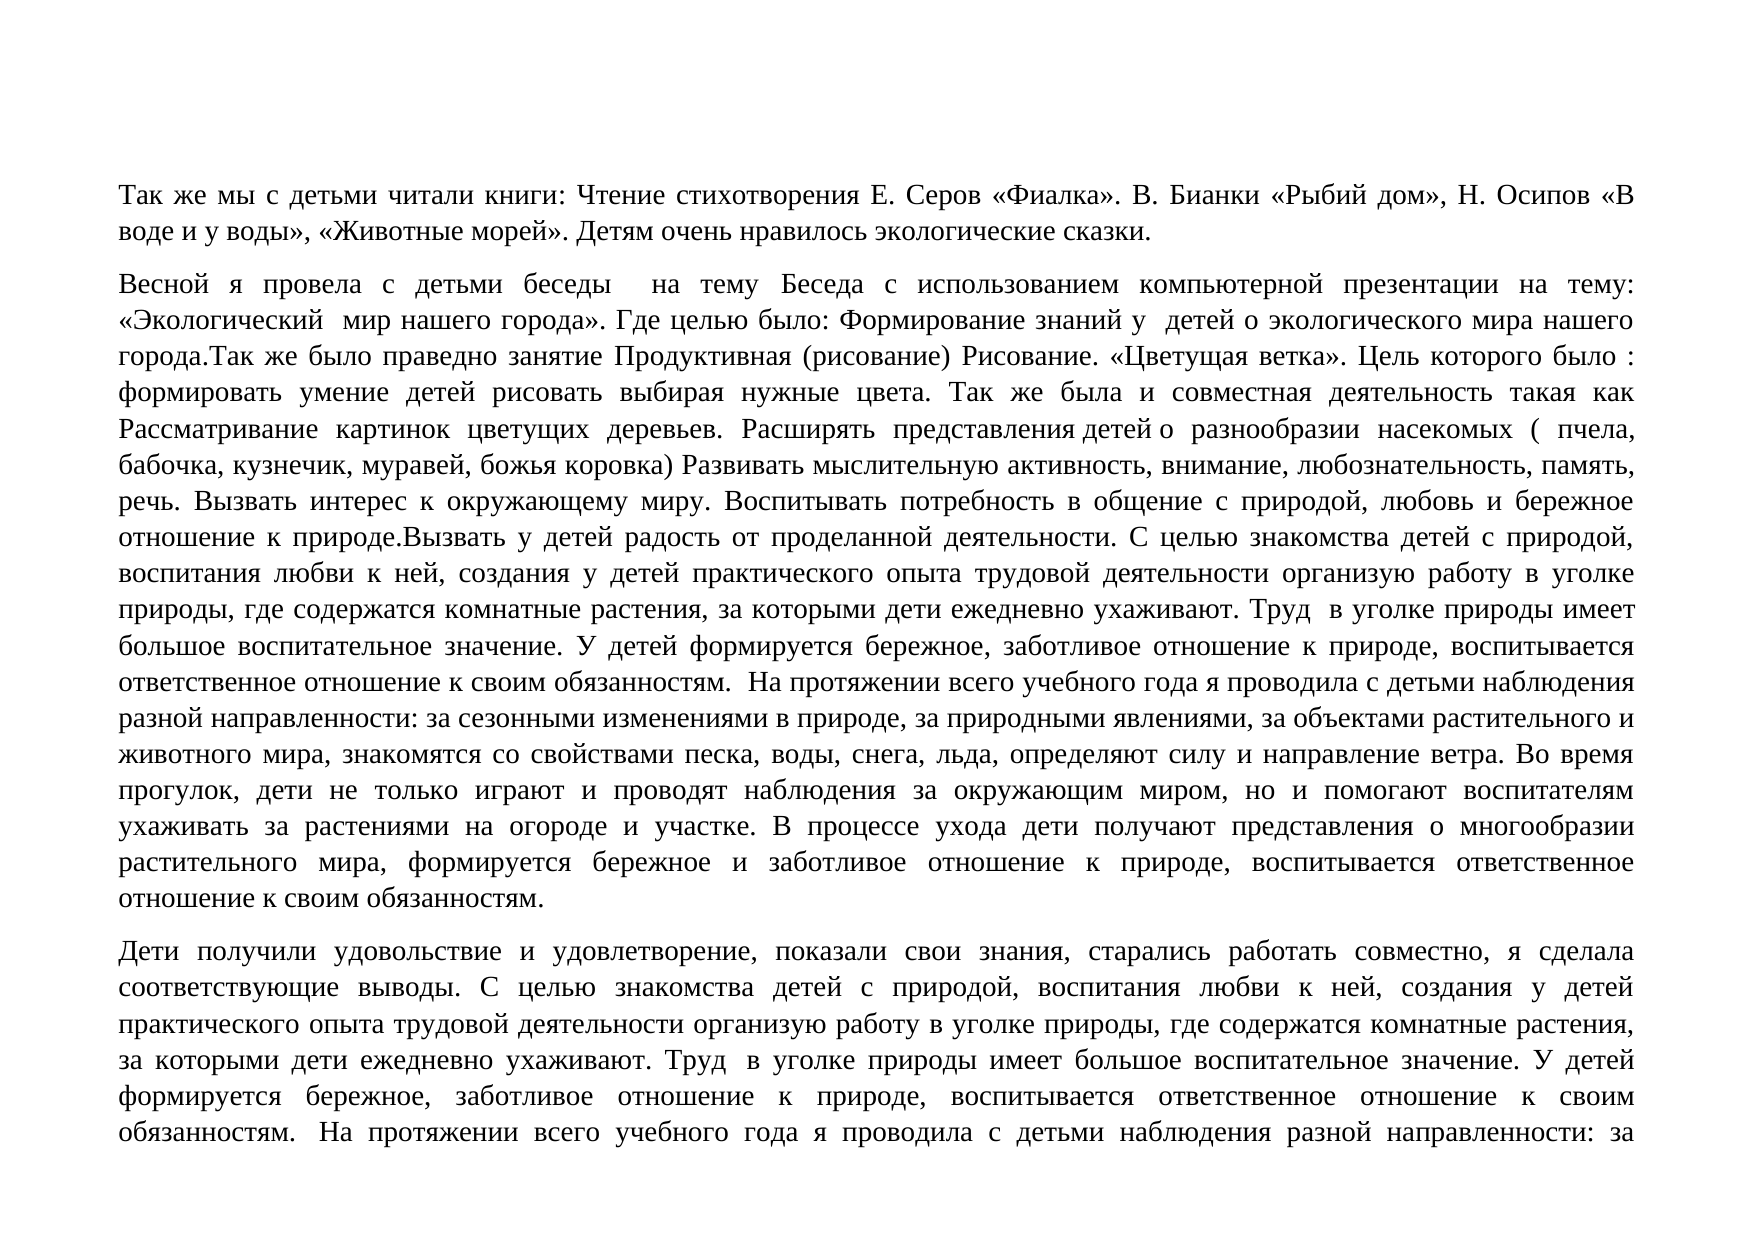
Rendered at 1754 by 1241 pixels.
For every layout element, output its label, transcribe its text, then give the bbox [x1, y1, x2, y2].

text Весной я провела с детьми беседы на тему Беседа с использованием компьютерной презентации на тему: «Экологический мир нашего города». Где целью было: Формирование знаний у детей о экологического мира нашего города.Так же было праведно занятие Продуктивная (рисование) Рисование. «Цветущая ветка». Цель которого было : формировать умение детей рисовать выбирая нужные цвета. Так же была и совместная деятельность такая как Рассматривание картинок цветущих деревьев. Расширять представления детей о разнообразии насекомых ( пчела, бабочка, кузнечик, муравей, божья коровка) Развивать мыслительную активность, внимание, любознательность, память, речь. Вызвать интерес к окружающему миру. Воспитывать потребность в общение с природой, любовь и бережное отношение к природе.Вызвать у детей радость от проделанной деятельности. С целью знакомства детей с природой, воспитания любви к ней, создания у детей практического опыта трудовой деятельности организую работу в уголке природы, где содержатся комнатные растения, за которыми дети ежедневно ухаживают. Труд в уголке природы имеет большое воспитательное значение. У детей формируется бережное, заботливое отношение к природе, воспитывается ответственное отношение к своим обязанностям. На протяжении всего учебного года я проводила с детьми наблюдения разной направленности: за сезонными изменениями в природе, за природными явлениями, за объектами растительного и животного мира, знакомятся со свойствами песка, воды, снега, льда, определяют силу и направление ветра. Во время прогулок, дети не только играют и проводят наблюдения за окружающим миром, но и помогают воспитателям ухаживать за растениями на огороде и участке. В процессе ухода дети получают представления о многообразии растительного мира, формируется бережное и заботливое отношение к природе, воспитывается ответственное отношение к своим обязанностям. [118, 266, 1636, 375]
text Весной я провела с детьми беседы на тему Беседа с использованием компьютерной презентации на тему: «Экологический мир нашего города». Где целью было: Формирование знаний у детей о экологического мира нашего города.Так же было праведно занятие Продуктивная (рисование) Рисование. «Цветущая ветка». Цель которого было : формировать умение детей рисовать выбирая нужные цвета. Так же была и совместная деятельность такая как Рассматривание картинок цветущих деревьев. Расширять представления детей о разнообразии насекомых ( пчела, бабочка, кузнечик, муравей, божья коровка) Развивать мыслительную активность, внимание, любознательность, память, речь. Вызвать интерес к окружающему миру. Воспитывать потребность в общение с природой, любовь и бережное отношение к природе.Вызвать у детей радость от проделанной деятельности. С целью знакомства детей с природой, воспитания любви к ней, создания у детей практического опыта трудовой деятельности организую работу в уголке природы, где содержатся комнатные растения, за которыми дети ежедневно ухаживают. Труд в уголке природы имеет большое воспитательное значение. У детей формируется бережное, заботливое отношение к природе, воспитывается ответственное отношение к своим обязанностям. На протяжении всего учебного года я проводила с детьми наблюдения разной направленности: за сезонными изменениями в природе, за природными явлениями, за объектами растительного и животного мира, знакомятся со свойствами песка, воды, снега, льда, определяют силу и направление ветра. Во время прогулок, дети не только играют и проводят наблюдения за окружающим миром, но и помогают воспитателям ухаживать за растениями на огороде и участке. В процессе ухода дети получают представления о многообразии растительного мира, формируется бережное и заботливое отношение к природе, воспитывается ответственное отношение к своим обязанностям. [118, 408, 1636, 914]
text Так же мы с детьми читали книги: Чтение стихотворения Е. Серов «Фиалка». В. Бианки «Рыбий дом», Н. Осипов «В воде и у воды», «Животные морей». Детям очень нравилось экологические сказки. [118, 177, 1636, 247]
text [118, 933, 1636, 1148]
